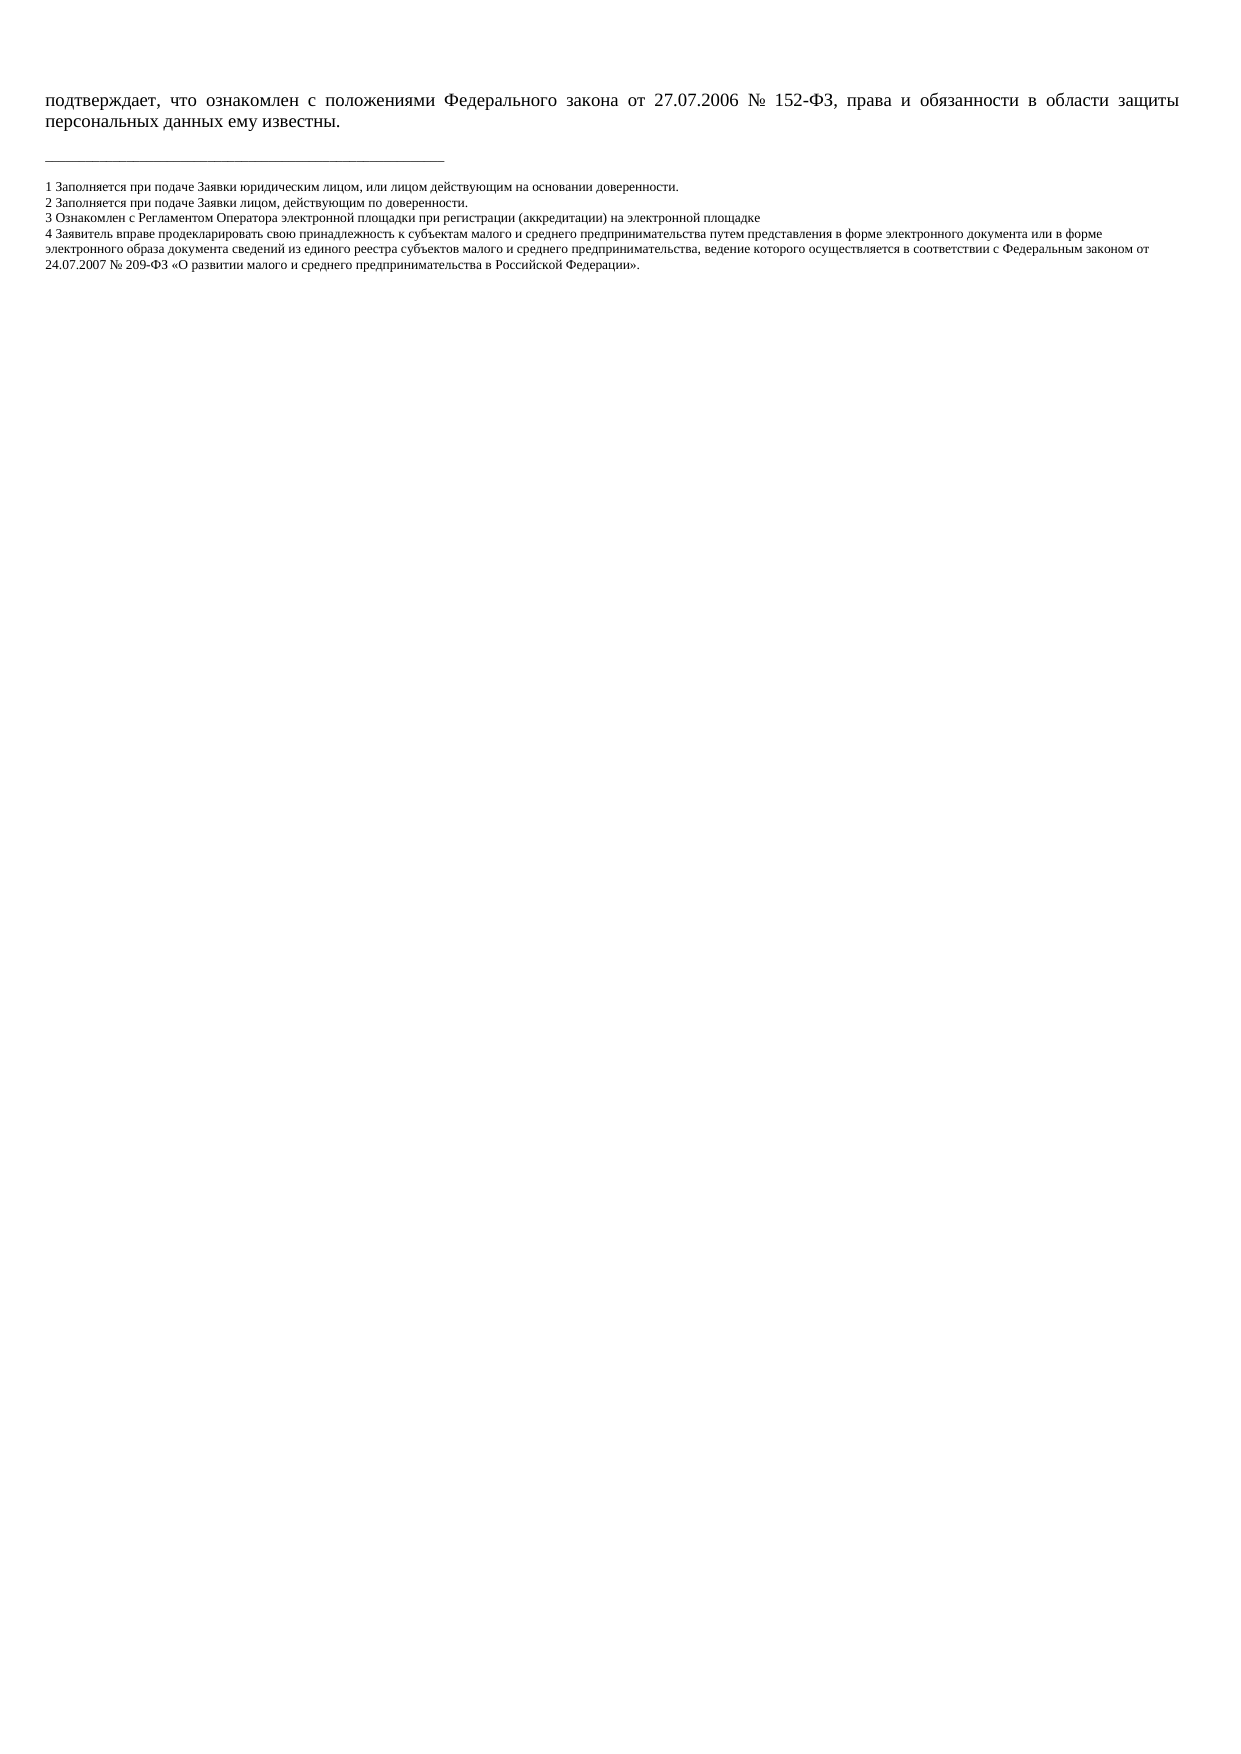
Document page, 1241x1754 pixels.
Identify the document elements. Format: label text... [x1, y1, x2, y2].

text 3 Ознакомлен с Регламентом Оператора электронной площадки при регистрации (аккредитации) на электронной площадке [45, 210, 1181, 226]
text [45, 89, 1181, 132]
text 4 Заявитель вправе продекларировать свою принадлежность к субъектам малого и среднего предпринимательства путем представления в форме электронного документа или в форме электронного образа документа сведений из единого реестра субъектов малого и среднего предпринимательства, ведение которого осуществляется в соответствии с Федеральным законом от 24.07.2007 № 209-ФЗ «О развитии малого и среднего предпринимательства в Российской Федерации». [45, 226, 1181, 272]
text ___________________________________________________________ [45, 147, 1181, 163]
text 1 Заполняется при подаче Заявки юридическим лицом, или лицом действующим на основании доверенности. [45, 179, 1181, 194]
text 2 Заполняется при подаче Заявки лицом, действующим по доверенности. [45, 194, 1181, 210]
